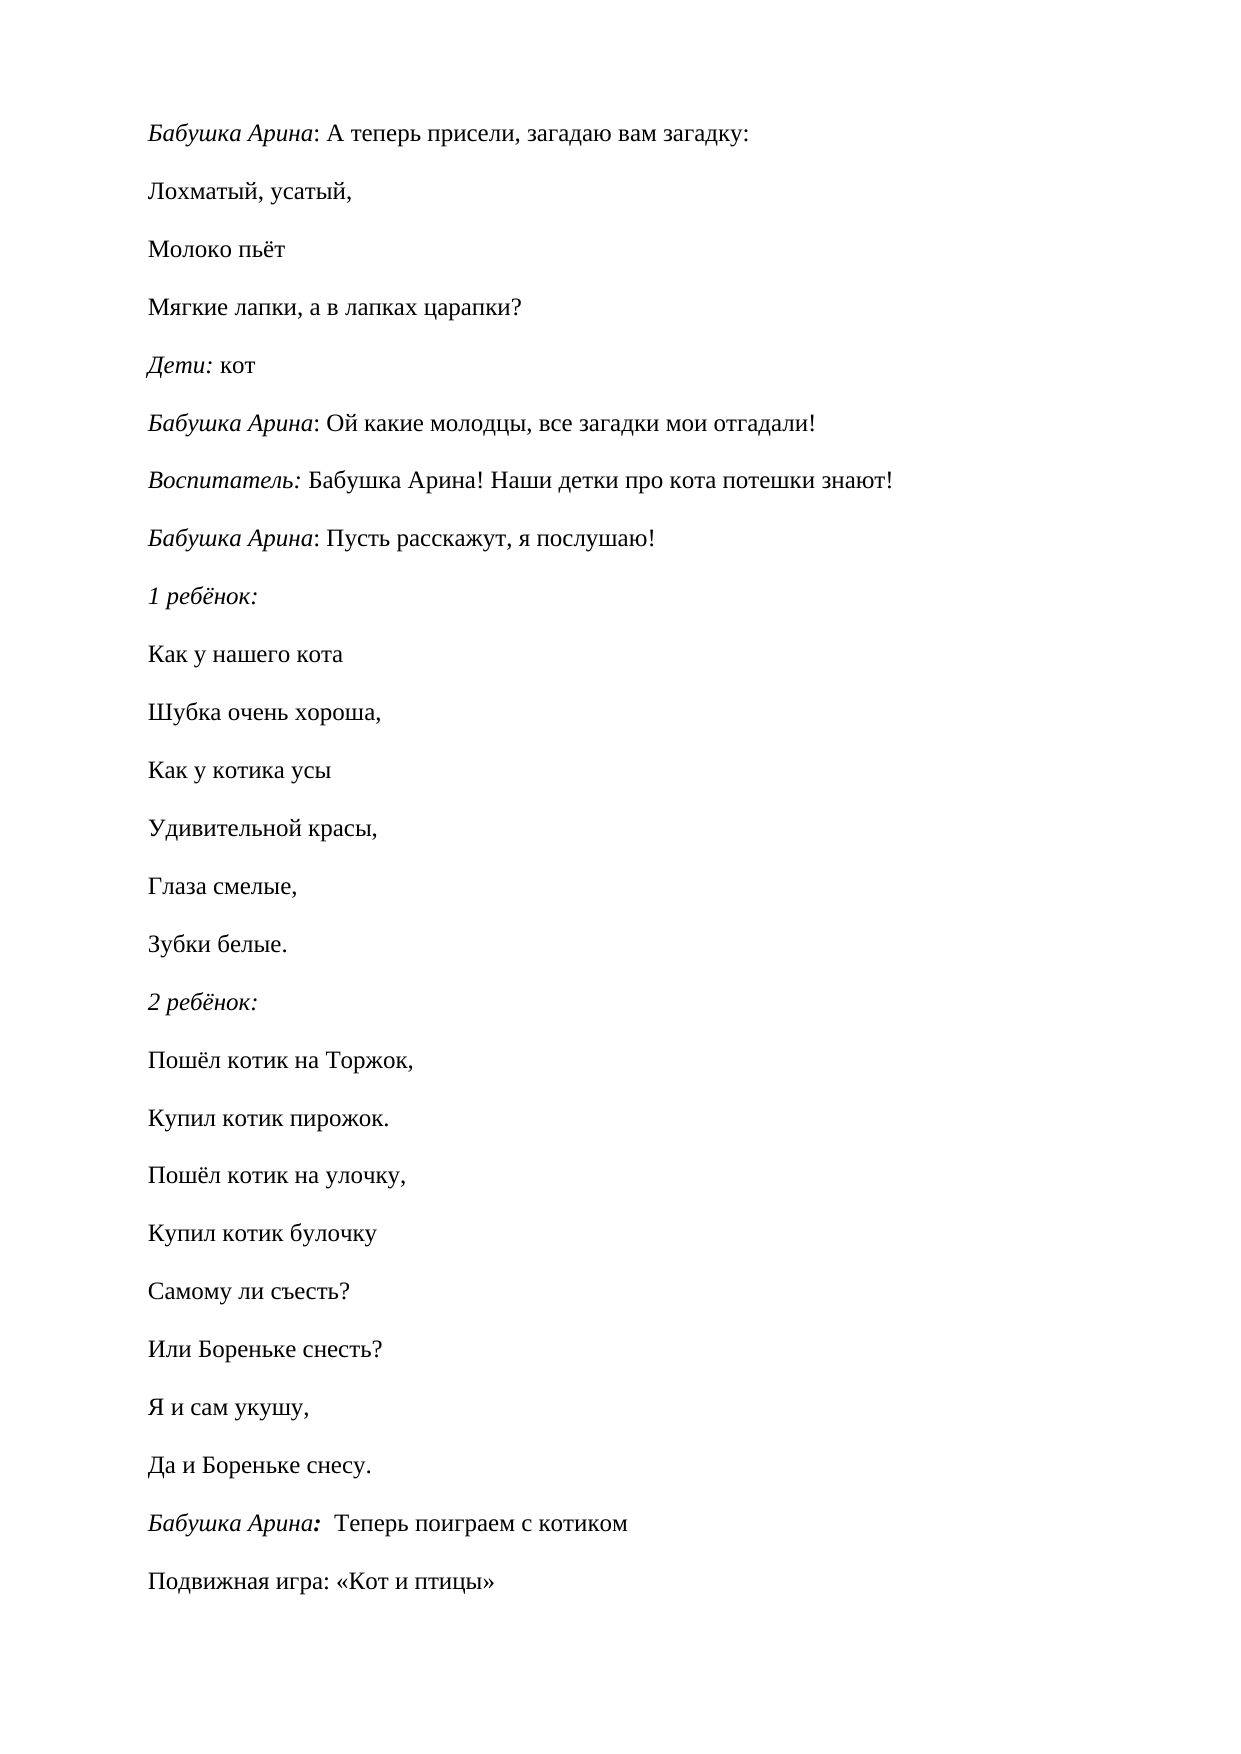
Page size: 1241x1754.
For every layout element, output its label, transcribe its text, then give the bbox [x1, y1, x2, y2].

text 1 ребёнок: [148, 581, 1152, 610]
text Как у нашего кота [148, 639, 1152, 668]
text Лохматый, усатый, [148, 176, 1152, 205]
text Купил котик булочку [148, 1218, 1152, 1247]
text Пошёл котик на Торжок, [148, 1045, 1152, 1073]
text Зубки белые. [148, 929, 1152, 958]
text Бабушка Арина: Пусть расскажут, я послушаю! [148, 523, 1152, 552]
text Бабушка Арина: Ой какие молодцы, все загадки мои отгадали! [148, 408, 1152, 436]
text Удивительной красы, [148, 813, 1152, 842]
text Мягкие лапки, а в лапках царапки? [148, 292, 1152, 321]
text Пошёл котик на улочку, [148, 1161, 1152, 1189]
text 2 ребёнок: [148, 987, 1152, 1016]
text Я и сам укушу, [148, 1392, 1152, 1421]
text Самому ли съесть? [148, 1276, 1152, 1305]
text Да и Бореньке снесу. [148, 1450, 1152, 1479]
text Или Бореньке снесть? [148, 1334, 1152, 1363]
text Шубка очень хороша, [148, 697, 1152, 726]
text Воспитатель: Бабушка Арина! Наши детки про кота потешки знают! [148, 466, 1152, 494]
text Как у котика усы [148, 755, 1152, 784]
text Глаза смелые, [148, 871, 1152, 900]
text Подвижная игра: «Кот и птицы» [148, 1566, 1152, 1595]
text Молоко пьёт [148, 234, 1152, 263]
text Бабушка Арина: А теперь присели, загадаю вам загадку: [148, 118, 1152, 147]
text Бабушка Арина: Теперь поиграем с котиком [148, 1508, 1152, 1537]
text Купил котик пирожок. [148, 1103, 1152, 1131]
text Дети: кот [148, 350, 1152, 378]
